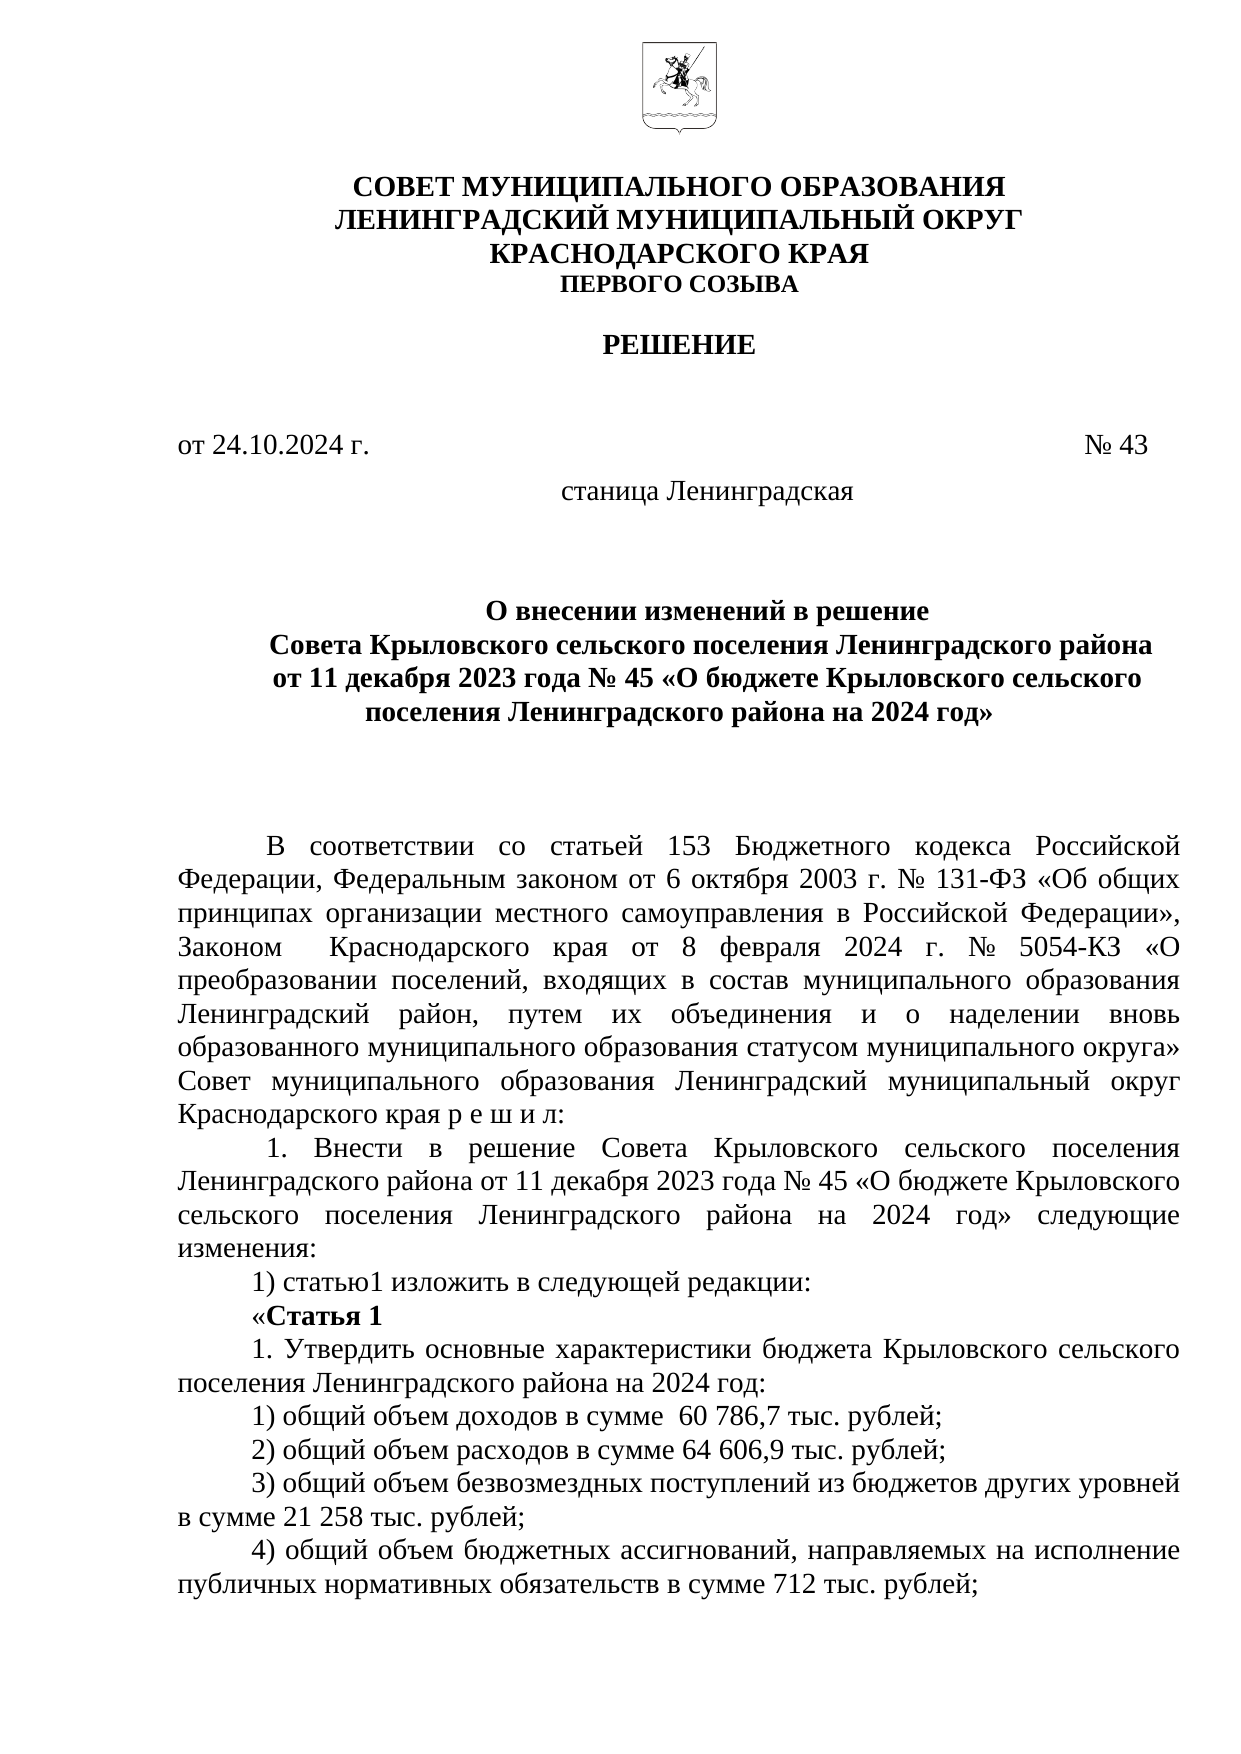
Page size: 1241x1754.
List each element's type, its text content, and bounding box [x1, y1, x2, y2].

text 2) общий объем расходов в сумме 64 606,9 тыс. рублей; [177, 1432, 1181, 1465]
text 4) общий объем бюджетных ассигнований, направляемых на исполнение публичных нормативных обязательств в сумме 712 тыс. рублей; [177, 1532, 1181, 1599]
text 1. Внести в решение Совета Крыловского сельского поселения Ленинградского района от 11 декабря 2023 года № 45 «О бюджете Крыловского сельского поселения Ленинградского района на 2024 год» следующие изменения: [177, 1130, 1181, 1264]
text от 24.10.2024 г. № 43 [177, 427, 1181, 461]
title станица Ленинградская [177, 473, 1181, 507]
text О внесении изменений в решение [177, 593, 1181, 627]
text В соответствии со статьей 153 Бюджетного кодекса Российской Федерации, Федеральным законом от 6 октября 2003 г. № 131-ФЗ «Об общих принципах организации местного самоуправления в Российской Федерации», Законом Краснодарского края от 8 февраля 2024 г. № 5054-КЗ «О преобразовании поселений, входящих в состав муниципального образования Ленинградский район, путем их объединения и о наделении вновь образованного муниципального образования статусом муниципального округа» Совет муниципального образования Ленинградский муниципальный округ Краснодарского края р е ш и л: [177, 828, 1181, 1130]
text 1) общий объем доходов в сумме 60 786,7 тыс. рублей; [177, 1398, 1181, 1432]
text Совета Крыловского сельского поселения Ленинградского района [177, 627, 1181, 660]
text 1) статью1 изложить в следующей редакции: [207, 1264, 1181, 1298]
text РЕШЕНИЕ [177, 327, 1181, 360]
text СОВЕТ МУНИЦИПАЛЬНОГО ОБРАЗОВАНИЯ [177, 169, 1181, 202]
text КРАСНОДАРСКОГО КРАЯ [177, 236, 1181, 269]
text «Статья 1 [207, 1298, 1181, 1331]
text ЛЕНИНГРАДСКИЙ МУНИЦИПАЛЬНЫЙ ОКРУГ [177, 202, 1181, 236]
text 1. Утвердить основные характеристики бюджета Крыловского сельского поселения Ленинградского района на 2024 год: [177, 1331, 1181, 1398]
text от 11 декабря 2023 года № 45 «О бюджете Крыловского сельского поселения Ленинградского района на 2024 год» [177, 660, 1181, 727]
text 3) общий объем безвозмездных поступлений из бюджетов других уровней в сумме 21 258 тыс. рублей; [177, 1465, 1181, 1532]
text ПЕРВОГО СОЗЫВА [177, 269, 1181, 298]
